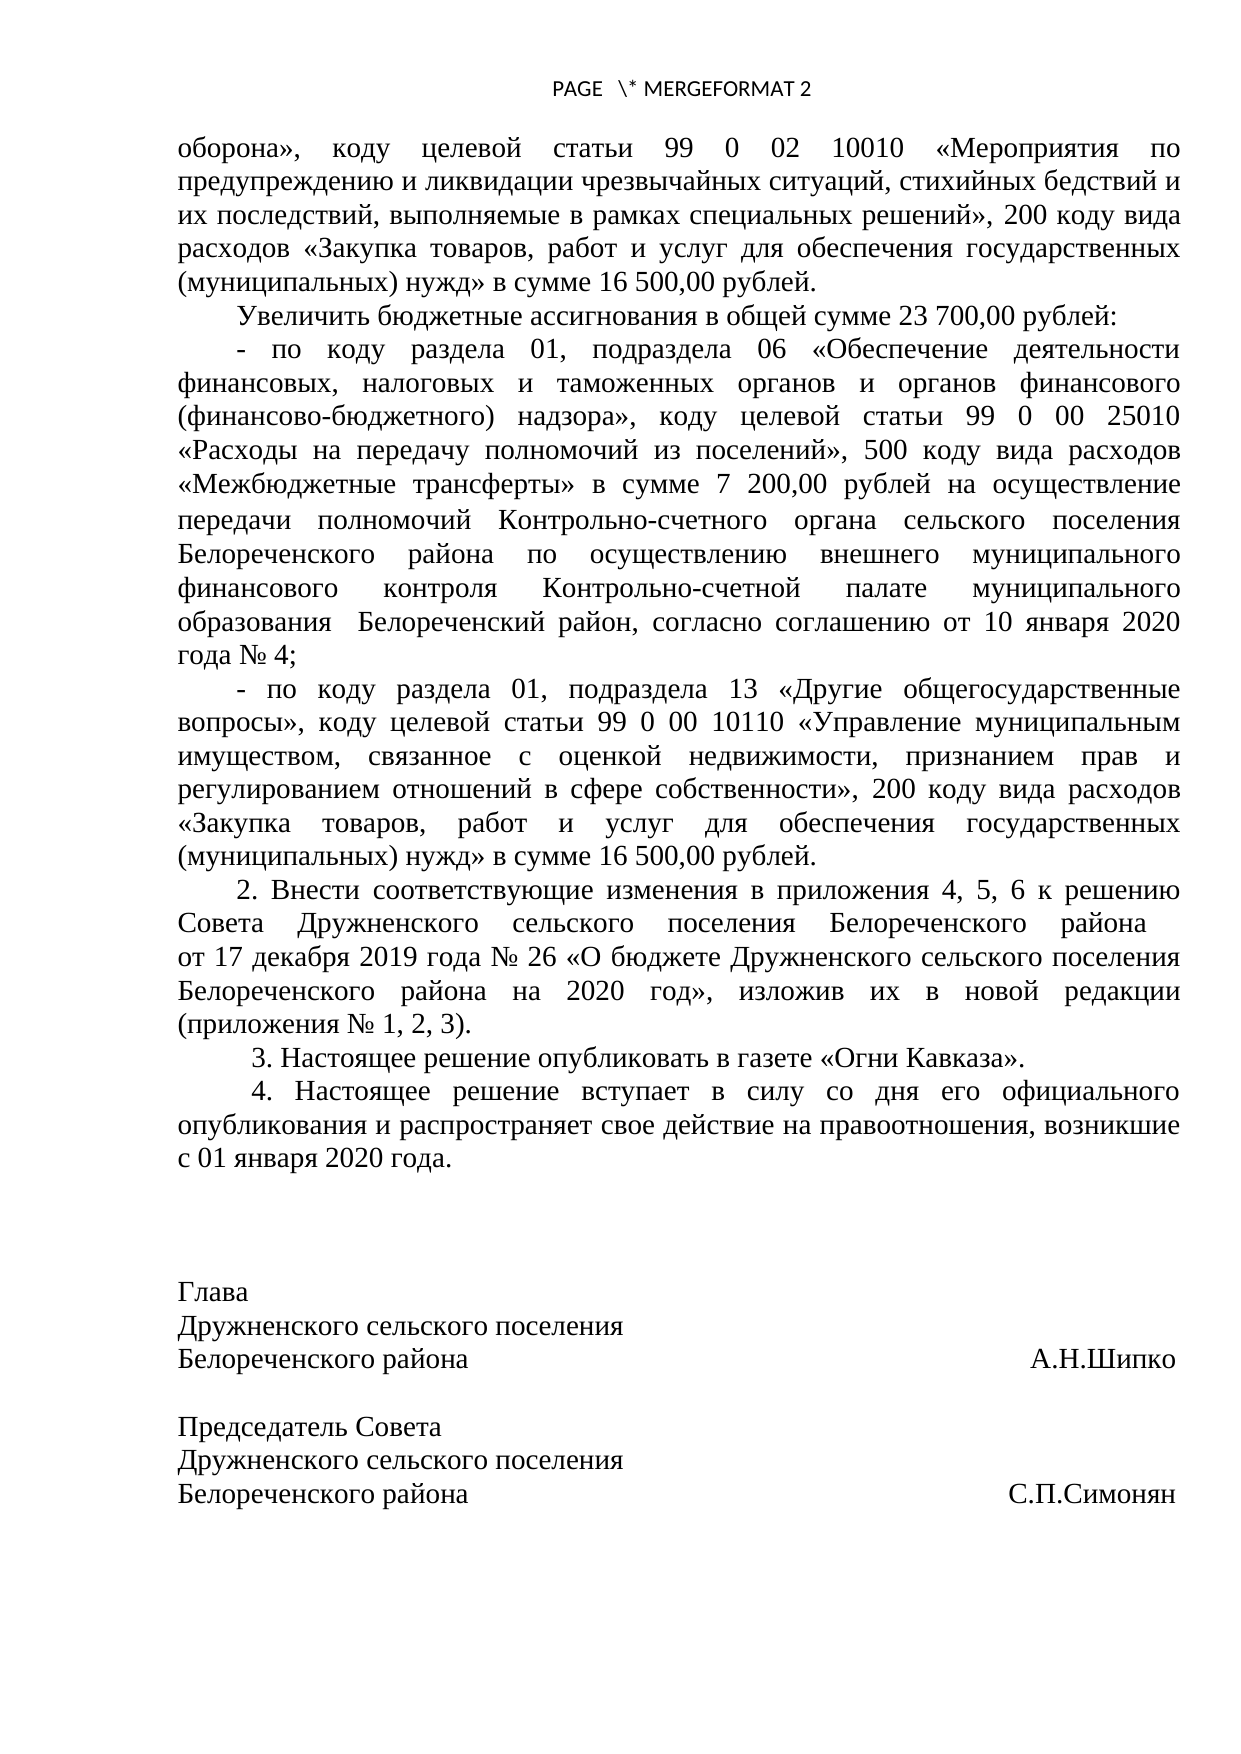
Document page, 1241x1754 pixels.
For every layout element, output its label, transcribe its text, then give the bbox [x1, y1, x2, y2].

text 4. Настоящее решение вступает в силу со дня его официального опубликования и распространяет свое действие на правоотношения, возникшие с 01 января 2020 года. [177, 1073, 1181, 1174]
text Дружненского сельского поселения [177, 1442, 1181, 1476]
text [177, 130, 1181, 298]
text 2. Внести соответствующие изменения в приложения 4, 5, 6 к решению Совета Дружненского сельского поселения Белореченского района от 17 декабря 2019 года № 26 «О бюджете Дружненского сельского поселения Белореченского района на 2020 год», изложив их в новой редакции (приложения № 1, 2, 3). [177, 872, 1181, 1040]
text Дружненского сельского поселения [177, 1308, 1181, 1342]
text Белореченского района С.П.Симонян [177, 1476, 1181, 1509]
text Глава [177, 1274, 1181, 1308]
text Белореченского района А.Н.Шипко [177, 1342, 1181, 1375]
text Председатель Совета [177, 1409, 1181, 1442]
text Увеличить бюджетные ассигнования в общей сумме 23 700,00 рублей: [177, 298, 1181, 331]
text 3. Настоящее решение опубликовать в газете «Огни Кавказа». [177, 1040, 1181, 1073]
text - по коду раздела 01, подраздела 06 «Обеспечение деятельности финансовых, налоговых и таможенных органов и органов финансового (финансово-бюджетного) надзора», коду целевой статьи 99 0 00 25010 «Расходы на передачу полномочий из поселений», 500 коду вида расходов «Межбюджетные трансферты» в сумме 7 200,00 рублей на осуществление передачи полномочий Контрольно-счетного органа сельского поселения Белореченского района по осуществлению внешнего муниципального финансового контроля Контрольно-счетной палате муниципального образования Белореченский район, согласно соглашению от 10 января 2020 года № 4; [177, 331, 1181, 671]
text - по коду раздела 01, подраздела 13 «Другие общегосударственные вопросы», коду целевой статьи 99 0 00 10110 «Управление муниципальным имуществом, связанное с оценкой недвижимости, признанием прав и регулированием отношений в сфере собственности», 200 коду вида расходов «Закупка товаров, работ и услуг для обеспечения государственных (муниципальных) нужд» в сумме 16 500,00 рублей. [177, 671, 1181, 872]
